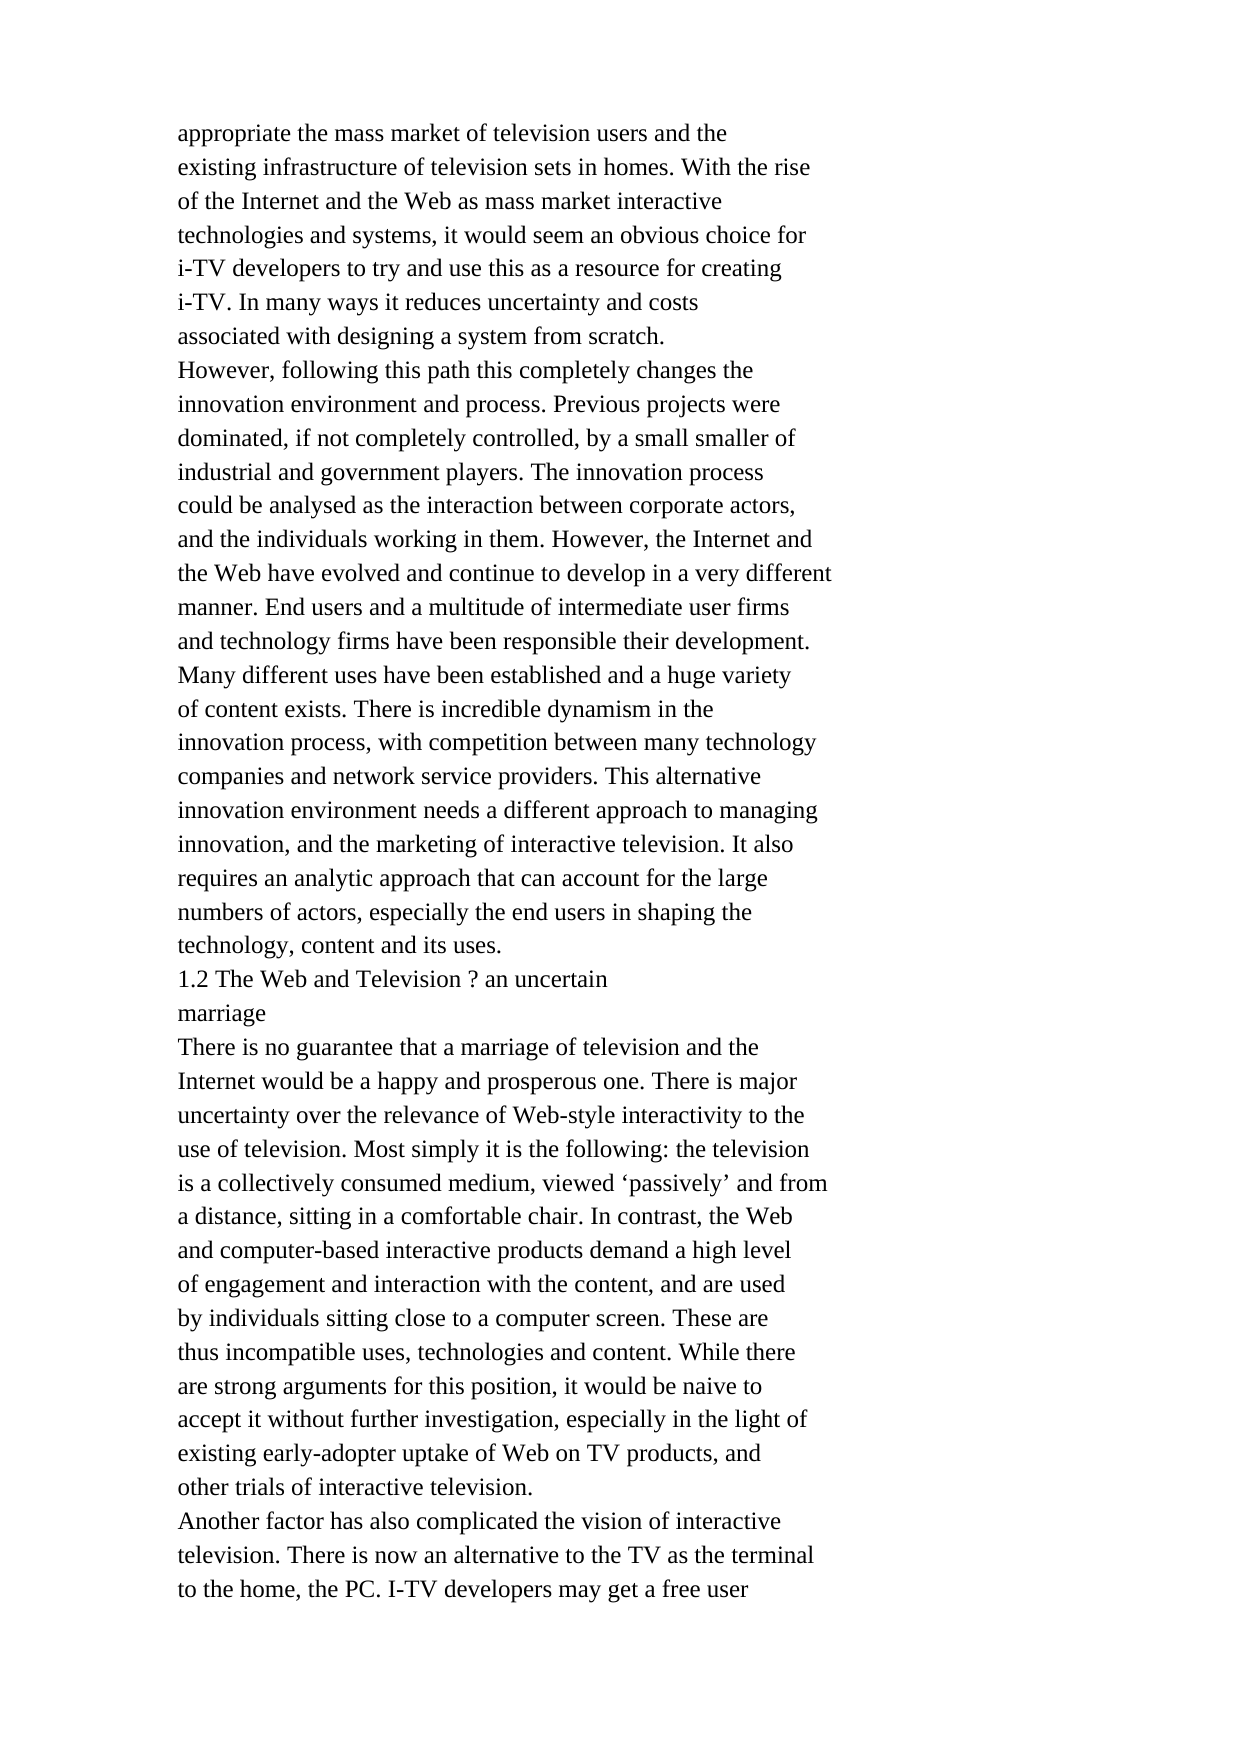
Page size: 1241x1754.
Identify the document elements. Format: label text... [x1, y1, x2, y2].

text innovation, and the marketing of interactive television. It also [177, 829, 1152, 858]
text and technology firms have been responsible their development. [177, 626, 1152, 655]
text Internet would be a happy and prosperous one. There is major [177, 1066, 1152, 1095]
text television. There is now an alternative to the TV as the terminal [177, 1540, 1152, 1569]
text of the Internet and the Web as mass market interactive [177, 186, 1152, 214]
text appropriate the mass market of television users and the [177, 118, 1152, 147]
text to the home, the PC. I-TV developers may get a free user [177, 1574, 1152, 1603]
text a distance, sitting in a comfortable chair. In contrast, the Web [177, 1201, 1152, 1230]
text could be analysed as the interaction between corporate actors, [177, 491, 1152, 519]
text other trials of interactive television. [177, 1472, 1152, 1501]
text existing early-adopter uptake of Web on TV products, and [177, 1438, 1152, 1467]
text existing infrastructure of television sets in homes. With the rise [177, 152, 1152, 181]
text manner. End users and a multitude of intermediate user firms [177, 592, 1152, 621]
text and the individuals working in them. However, the Internet and [177, 524, 1152, 553]
text are strong arguments for this position, it would be naive to [177, 1371, 1152, 1399]
text the Web have evolved and continue to develop in a very different [177, 558, 1152, 587]
text of content exists. There is incredible dynamism in the [177, 694, 1152, 722]
text of engagement and interaction with the content, and are used [177, 1269, 1152, 1298]
text accept it without further investigation, especially in the light of [177, 1404, 1152, 1433]
text innovation environment needs a different approach to managing [177, 795, 1152, 824]
text by individuals sitting close to a computer screen. These are [177, 1303, 1152, 1332]
text i-TV. In many ways it reduces uncertainty and costs [177, 287, 1152, 316]
text uncertainty over the relevance of Web-style interactivity to the [177, 1100, 1152, 1129]
text marriage [177, 998, 1152, 1027]
text associated with designing a system from scratch. [177, 321, 1152, 350]
text Another factor has also complicated the vision of interactive [177, 1506, 1152, 1535]
text technologies and systems, it would seem an obvious choice for [177, 220, 1152, 248]
text There is no guarantee that a marriage of television and the [177, 1032, 1152, 1061]
text companies and network service providers. This alternative [177, 761, 1152, 790]
text dominated, if not completely controlled, by a small smaller of [177, 423, 1152, 452]
text However, following this path this completely changes the [177, 355, 1152, 384]
text requires an analytic approach that can account for the large [177, 863, 1152, 892]
text is a collectively consumed medium, viewed ‘passively’ and from [177, 1168, 1152, 1196]
text innovation environment and process. Previous projects were [177, 389, 1152, 418]
text innovation process, with competition between many technology [177, 727, 1152, 756]
text 1.2 The Web and Television ? an uncertain [177, 964, 1152, 993]
text industrial and government players. The innovation process [177, 457, 1152, 485]
text numbers of actors, especially the end users in shaping the [177, 897, 1152, 926]
text thus incompatible uses, technologies and content. While there [177, 1337, 1152, 1366]
text and computer-based interactive products demand a high level [177, 1235, 1152, 1264]
text Many different uses have been established and a huge variety [177, 660, 1152, 688]
text use of television. Most simply it is the following: the television [177, 1134, 1152, 1162]
text i-TV developers to try and use this as a resource for creating [177, 253, 1152, 282]
text technology, content and its uses. [177, 931, 1152, 959]
